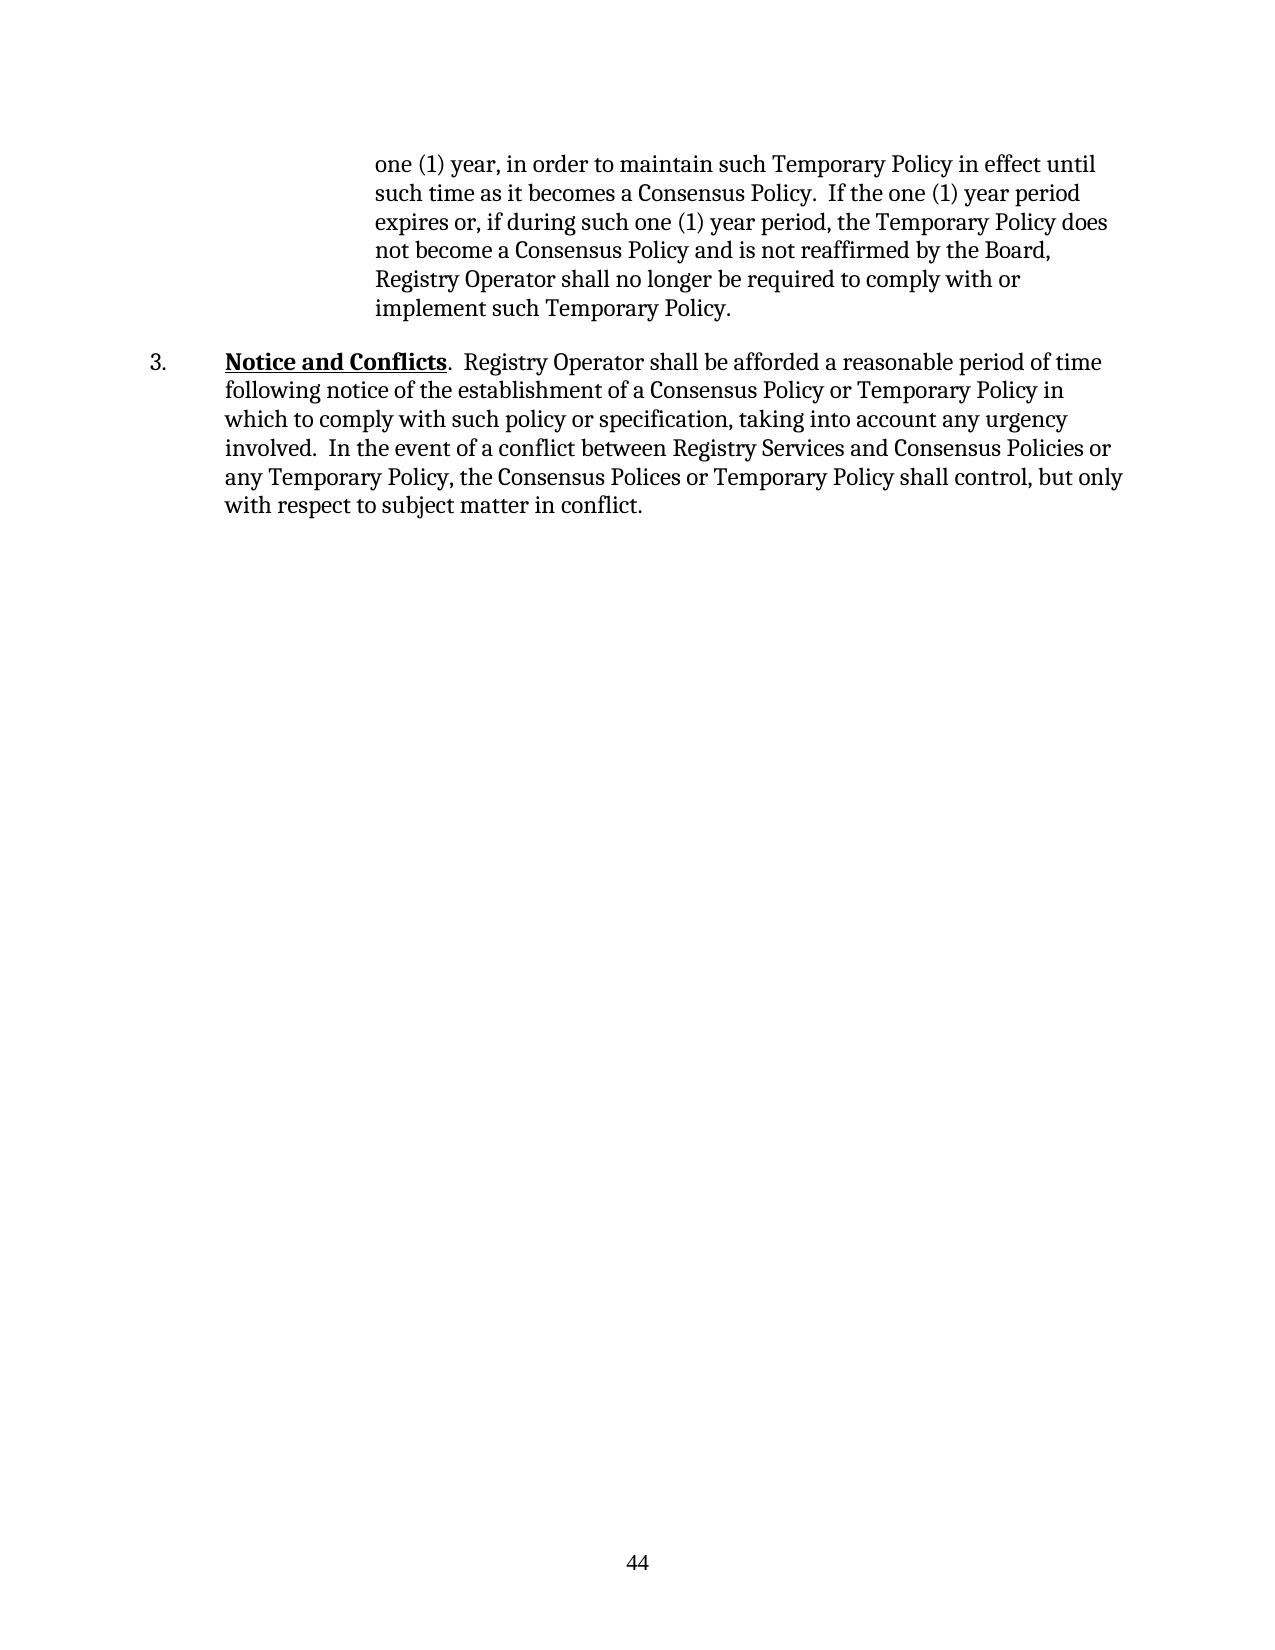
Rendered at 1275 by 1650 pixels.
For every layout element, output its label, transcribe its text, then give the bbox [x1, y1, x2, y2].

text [300, 150, 1125, 322]
text Notice and Conflicts. Registry Operator shall be afforded a reasonable period of time following notice of the establishment of a Consensus Policy or Temporary Policy in which to comply with such policy or specification, taking into account any urgency involved. In the event of a conflict between Registry Services and Consensus Policies or any Temporary Policy, the Consensus Polices or Temporary Policy shall control, but only with respect to subject matter in conflict. [150, 347, 1125, 520]
